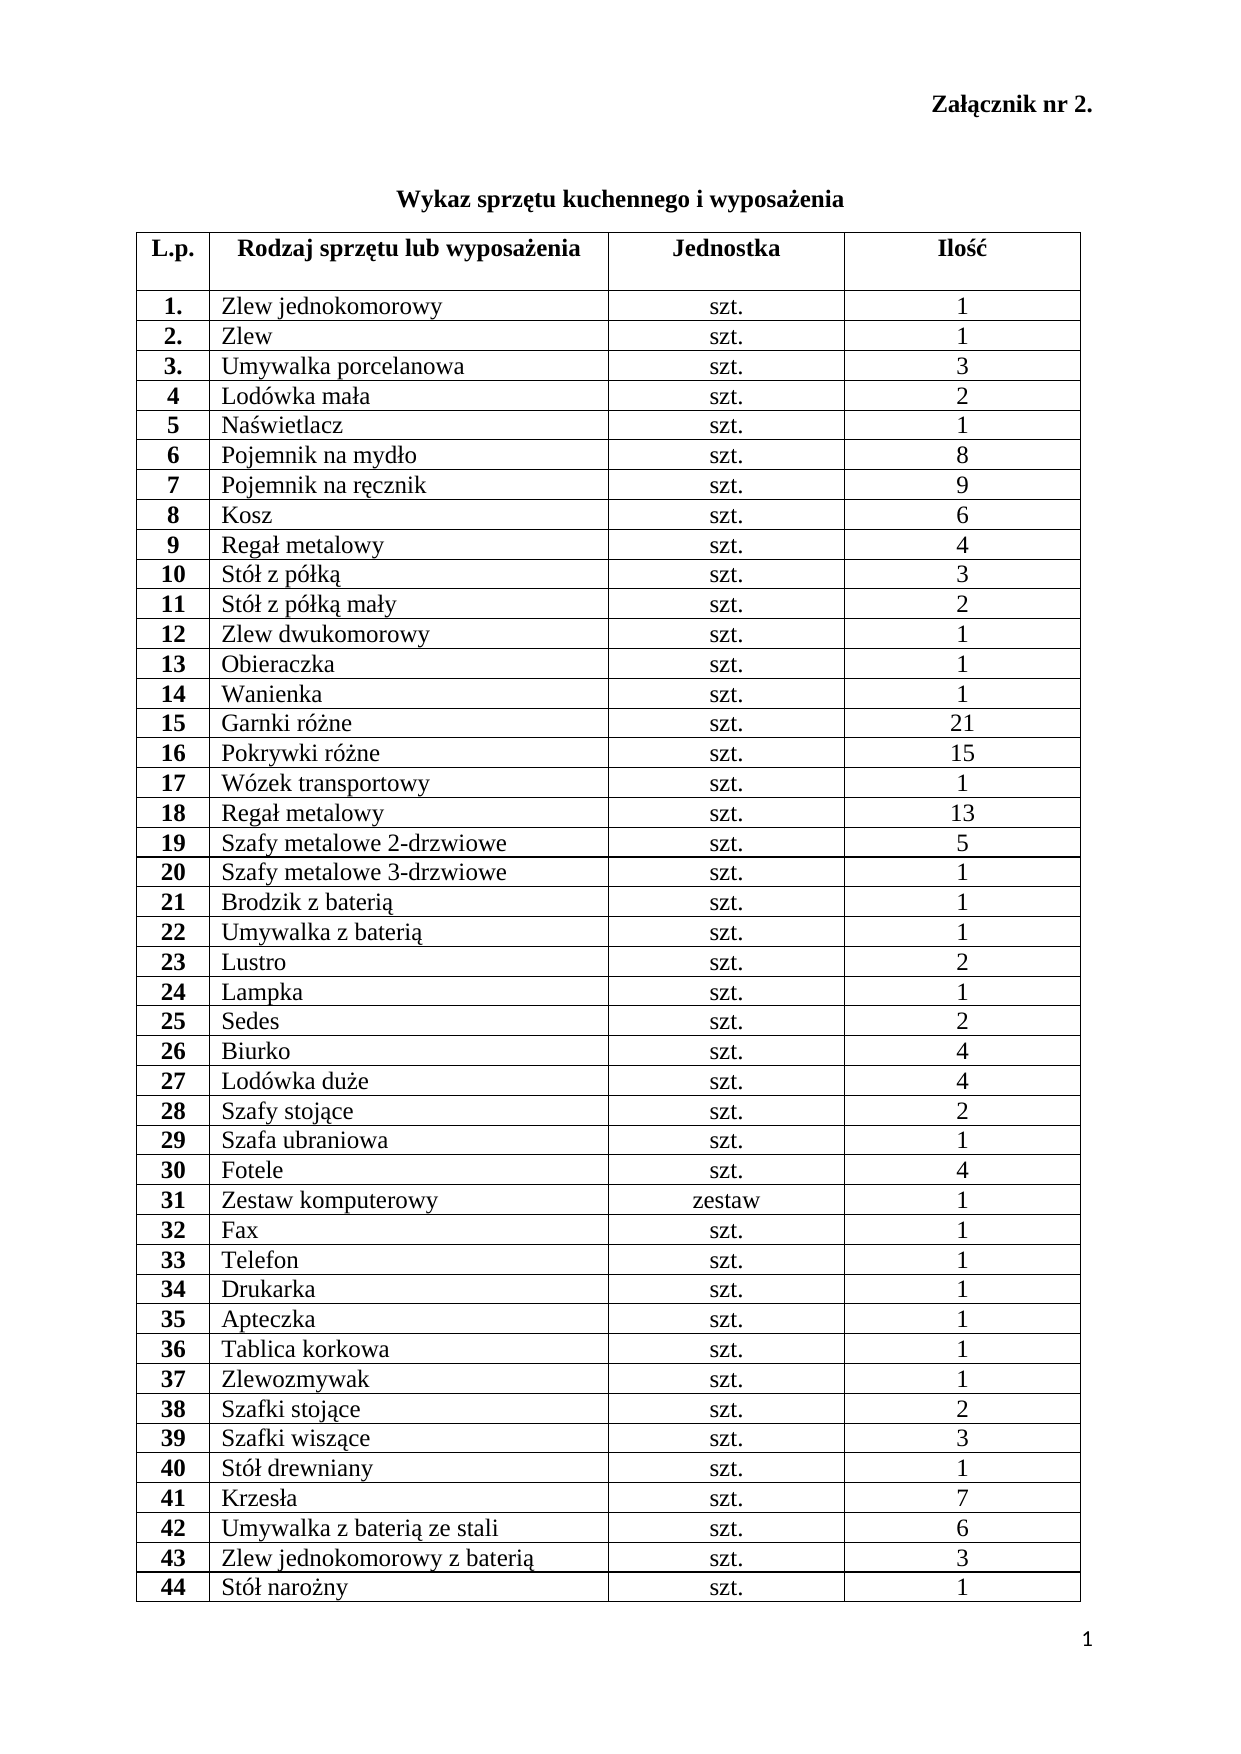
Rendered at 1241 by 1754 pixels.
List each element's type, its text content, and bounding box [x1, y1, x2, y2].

table_cell Umywalka z baterią ze stali [210, 1513, 608, 1542]
table_cell Regał metalowy [210, 798, 608, 827]
table_cell Obieraczka [210, 649, 608, 678]
table_cell Umywalka z baterią [210, 917, 608, 946]
table_cell szt. [609, 1155, 844, 1184]
table_cell Szafy metalowe 2-drzwiowe [210, 828, 608, 856]
table_cell 1 [845, 679, 1080, 707]
table_cell Zlew jednokomorowy z baterią [210, 1543, 608, 1571]
table_cell 3 [845, 1543, 1080, 1571]
table_cell szt. [609, 440, 844, 469]
table_cell szt. [609, 887, 844, 916]
table_cell szt. [609, 411, 844, 439]
table_cell 4 [845, 1066, 1080, 1095]
table_cell szt. [609, 1066, 844, 1095]
table_cell 9 [137, 530, 209, 558]
table_cell 2 [845, 1096, 1080, 1124]
table_cell 2 [845, 589, 1080, 618]
table_cell szt. [609, 649, 844, 678]
table_cell 2 [845, 1006, 1080, 1035]
table_cell szt. [609, 947, 844, 976]
table_cell szt. [609, 1483, 844, 1512]
table_cell Zlew [210, 321, 608, 350]
table_cell 4 [845, 1036, 1080, 1065]
table_cell 1. [137, 291, 209, 320]
table_cell 3 [845, 560, 1080, 588]
table_cell 19 [137, 828, 209, 856]
table_cell Krzesła [210, 1483, 608, 1512]
table_cell 5 [137, 411, 209, 439]
table_cell szt. [609, 679, 844, 707]
table_cell 1 [845, 321, 1080, 350]
table_cell szt. [609, 977, 844, 1005]
table_cell zestaw [609, 1185, 844, 1214]
table_cell 13 [137, 649, 209, 678]
table_cell 4 [137, 381, 209, 409]
table_cell szt. [609, 1275, 844, 1303]
table_cell Lodówka duże [210, 1066, 608, 1095]
table_cell Pojemnik na ręcznik [210, 470, 608, 499]
table_cell szt. [609, 1424, 844, 1452]
table_cell 1 [845, 411, 1080, 439]
table_cell szt. [609, 1006, 844, 1035]
table_cell 6 [137, 440, 209, 469]
table_cell Stół z półką [210, 560, 608, 588]
table_cell szt. [609, 828, 844, 856]
table_cell 8 [845, 440, 1080, 469]
table_cell Szafa ubraniowa [210, 1126, 608, 1154]
table_cell 34 [137, 1275, 209, 1303]
table_cell Biurko [210, 1036, 608, 1065]
table_cell szt. [609, 738, 844, 767]
table_cell 1 [845, 977, 1080, 1005]
table_cell 1 [845, 768, 1080, 797]
table_cell szt. [609, 858, 844, 886]
table_cell Zlew dwukomorowy [210, 619, 608, 648]
table_cell 10 [137, 560, 209, 588]
table_cell 41 [137, 1483, 209, 1512]
table_cell szt. [609, 1215, 844, 1244]
table_cell 36 [137, 1334, 209, 1363]
table_cell Wózek transportowy [210, 768, 608, 797]
table_cell 12 [137, 619, 209, 648]
table_header Ilość [845, 233, 1080, 290]
table_cell 25 [137, 1006, 209, 1035]
table_cell 11 [137, 589, 209, 618]
table_cell 7 [845, 1483, 1080, 1512]
table_cell 3 [845, 1424, 1080, 1452]
table_cell szt. [609, 1543, 844, 1571]
table_cell szt. [609, 1036, 844, 1065]
table_cell 1 [845, 291, 1080, 320]
table_cell 21 [845, 709, 1080, 737]
table_cell 2. [137, 321, 209, 350]
table_cell 7 [137, 470, 209, 499]
table_cell szt. [609, 709, 844, 737]
table_cell 28 [137, 1096, 209, 1124]
table_cell 16 [137, 738, 209, 767]
table_header Rodzaj sprzętu lub wyposażenia [210, 233, 608, 290]
table_cell 2 [845, 1394, 1080, 1422]
table_cell Kosz [210, 500, 608, 529]
table_cell 43 [137, 1543, 209, 1571]
table_cell szt. [609, 291, 844, 320]
table_cell Szafy metalowe 3-drzwiowe [210, 858, 608, 886]
table_cell 1 [845, 1364, 1080, 1393]
table_cell 3 [845, 351, 1080, 380]
table_cell 1 [845, 619, 1080, 648]
table_cell Brodzik z baterią [210, 887, 608, 916]
table_cell szt. [609, 1245, 844, 1273]
table_cell 35 [137, 1304, 209, 1333]
table_cell 3. [137, 351, 209, 380]
table_cell Stół narożny [210, 1573, 608, 1601]
table_cell Zestaw komputerowy [210, 1185, 608, 1214]
table_cell 9 [845, 470, 1080, 499]
table_cell szt. [609, 1334, 844, 1363]
table_cell Pojemnik na mydło [210, 440, 608, 469]
table_cell szt. [609, 530, 844, 558]
table_cell Tablica korkowa [210, 1334, 608, 1363]
table_cell 17 [137, 768, 209, 797]
table_cell 1 [845, 917, 1080, 946]
table_cell szt. [609, 560, 844, 588]
table_cell 37 [137, 1364, 209, 1393]
table_cell Lustro [210, 947, 608, 976]
table_cell szt. [609, 1573, 844, 1601]
table_cell 6 [845, 500, 1080, 529]
table_cell 40 [137, 1453, 209, 1482]
table_cell 29 [137, 1126, 209, 1154]
table_cell Szafy stojące [210, 1096, 608, 1124]
table_cell 23 [137, 947, 209, 976]
table_cell Zlew jednokomorowy [210, 291, 608, 320]
table_cell Szafki wiszące [210, 1424, 608, 1452]
table_cell Wanienka [210, 679, 608, 707]
table_cell Lodówka mała [210, 381, 608, 409]
table_cell szt. [609, 1304, 844, 1333]
table_cell Szafki stojące [210, 1394, 608, 1422]
table_cell Naświetlacz [210, 411, 608, 439]
table_cell 15 [137, 709, 209, 737]
table_cell 30 [137, 1155, 209, 1184]
table_cell 2 [845, 381, 1080, 409]
table_cell Umywalka porcelanowa [210, 351, 608, 380]
table_cell szt. [609, 1513, 844, 1542]
table_cell 1 [845, 1126, 1080, 1154]
table_cell szt. [609, 917, 844, 946]
table_cell 13 [845, 798, 1080, 827]
table_cell szt. [609, 768, 844, 797]
table_cell 18 [137, 798, 209, 827]
table_cell 21 [137, 887, 209, 916]
table_cell 1 [845, 858, 1080, 886]
table_cell szt. [609, 500, 844, 529]
table_cell szt. [609, 1096, 844, 1124]
table_cell 5 [845, 828, 1080, 856]
table_cell 14 [137, 679, 209, 707]
table_cell 33 [137, 1245, 209, 1273]
table_cell 1 [845, 1573, 1080, 1601]
table_cell 1 [845, 887, 1080, 916]
table_cell 44 [137, 1573, 209, 1601]
table_cell Lampka [210, 977, 608, 1005]
table_cell 1 [845, 1334, 1080, 1363]
table_cell Fotele [210, 1155, 608, 1184]
text Wykaz sprzętu kuchennego i wyposażenia [148, 184, 1093, 213]
table_header Jednostka [609, 233, 844, 290]
table_cell szt. [609, 351, 844, 380]
table_cell szt. [609, 1453, 844, 1482]
table_cell Regał metalowy [210, 530, 608, 558]
table_cell szt. [609, 381, 844, 409]
text Załącznik nr 2. [148, 89, 1093, 117]
table_cell Zlewozmywak [210, 1364, 608, 1393]
table_cell 26 [137, 1036, 209, 1065]
table_cell Apteczka [210, 1304, 608, 1333]
table_cell szt. [609, 470, 844, 499]
table_cell 1 [845, 1245, 1080, 1273]
table_cell Stół z półką mały [210, 589, 608, 618]
table_header L.p. [137, 233, 209, 290]
table_cell 39 [137, 1424, 209, 1452]
table_cell 31 [137, 1185, 209, 1214]
table_cell 1 [845, 1275, 1080, 1303]
table_cell 20 [137, 858, 209, 886]
table_cell 8 [137, 500, 209, 529]
table_cell 4 [845, 1155, 1080, 1184]
table_cell 22 [137, 917, 209, 946]
table_cell 1 [845, 1215, 1080, 1244]
table_cell 1 [845, 649, 1080, 678]
table_cell 15 [845, 738, 1080, 767]
table_cell szt. [609, 1394, 844, 1422]
table_cell Stół drewniany [210, 1453, 608, 1482]
table_cell 2 [845, 947, 1080, 976]
table_cell szt. [609, 321, 844, 350]
table_cell 27 [137, 1066, 209, 1095]
table_cell 24 [137, 977, 209, 1005]
table_cell szt. [609, 1364, 844, 1393]
table_cell szt. [609, 619, 844, 648]
table_cell Fax [210, 1215, 608, 1244]
table_cell 4 [845, 530, 1080, 558]
table_cell szt. [609, 798, 844, 827]
table_cell szt. [609, 589, 844, 618]
table_cell 6 [845, 1513, 1080, 1542]
table_cell 32 [137, 1215, 209, 1244]
table_cell 1 [845, 1185, 1080, 1214]
table_cell 1 [845, 1304, 1080, 1333]
table_cell Garnki różne [210, 709, 608, 737]
table_cell Sedes [210, 1006, 608, 1035]
table_cell szt. [609, 1126, 844, 1154]
table_cell Telefon [210, 1245, 608, 1273]
table_cell Drukarka [210, 1275, 608, 1303]
table_cell 1 [845, 1453, 1080, 1482]
table_cell 38 [137, 1394, 209, 1422]
table_cell Pokrywki różne [210, 738, 608, 767]
table_cell 42 [137, 1513, 209, 1542]
